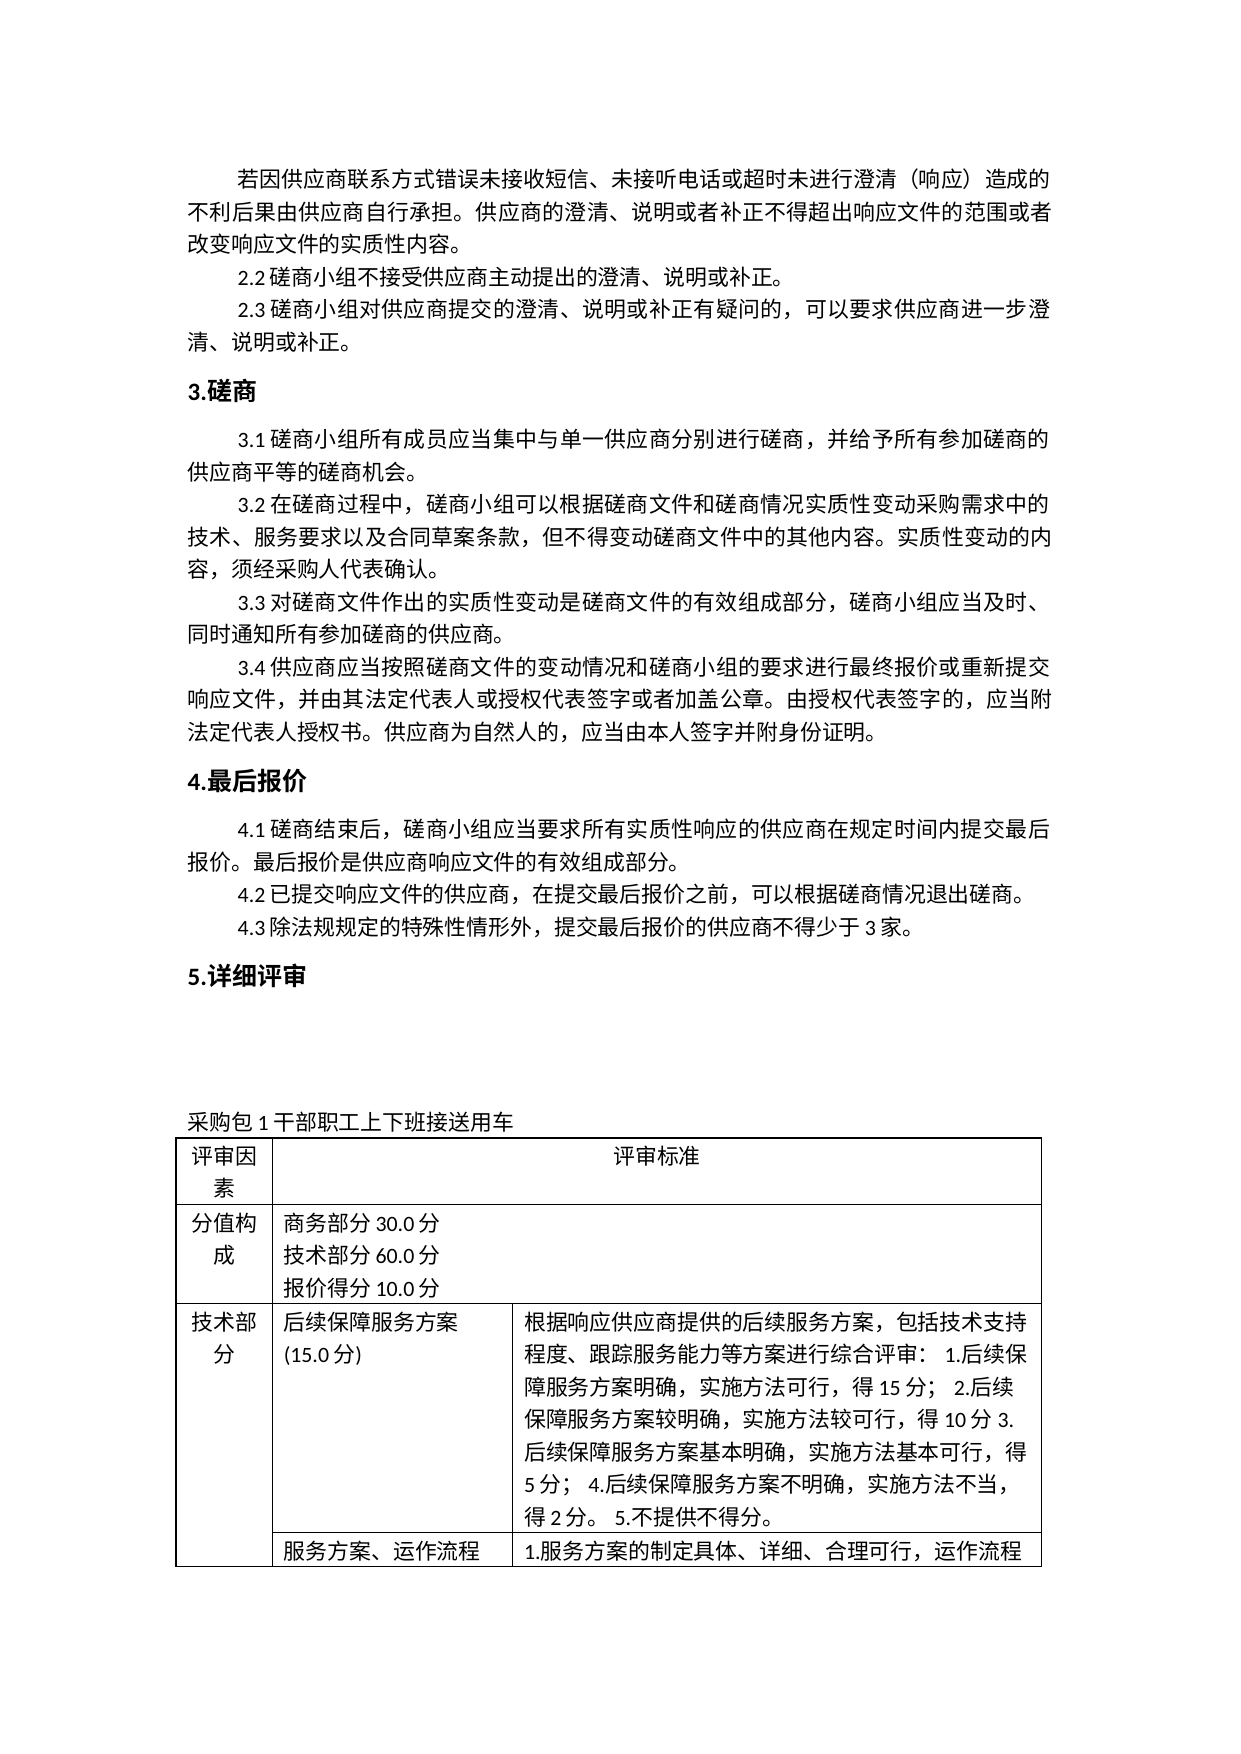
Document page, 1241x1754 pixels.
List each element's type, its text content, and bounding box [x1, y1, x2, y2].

text 2.2磋商小组不接受供应商主动提出的澄清、说明或补正。 [187, 259, 1053, 292]
table_cell 后续保障服务方案 (15.0分) [273, 1304, 512, 1532]
text 5.详细评审 [187, 942, 1053, 1007]
table_header 评审因素 [177, 1139, 272, 1203]
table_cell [513, 1533, 1041, 1566]
table_cell 服务方案、运作流程 (10.0分) [273, 1533, 512, 1566]
text 4.3除法规规定的特殊性情形外，提交最后报价的供应商不得少于3家。 [187, 909, 1053, 942]
text 4.最后报价 [187, 747, 1053, 812]
text 3.3对磋商文件作出的实质性变动是磋商文件的有效组成部分，磋商小组应当及时、同时通知所有参加磋商的供应商。 [187, 584, 1053, 649]
text 采购包1干部职工上下班接送用车 [187, 1104, 1053, 1137]
table_header 评审标准 [273, 1139, 1041, 1203]
text 3.2在磋商过程中，磋商小组可以根据磋商文件和磋商情况实质性变动采购需求中的技术、服务要求以及合同草案条款，但不得变动磋商文件中的其他内容。实质性变动的内容，须经采购人代表确认。 [187, 487, 1053, 584]
text 3.1磋商小组所有成员应当集中与单一供应商分别进行磋商，并给予所有参加磋商的供应商平等的磋商机会。 [187, 422, 1053, 487]
table_cell 根据响应供应商提供的后续服务方案，包括技术支持程度、跟踪服务能力等方案进行综合评审： 1.后续保障服务方案明确，实施方法可行，得15分； 2.后续保障服务方案较明确，实施方法较可行，得10分 3.后续保障服务方案基本明确，实施方法基本可行，得5分； 4.后续保障服务方案不明确，实施方法不当，得2分。 5.不提供不得分。 [513, 1304, 1041, 1532]
text 3.磋商 [187, 357, 1053, 422]
text 3.4供应商应当按照磋商文件的变动情况和磋商小组的要求进行最终报价或重新提交响应文件，并由其法定代表人或授权代表签字或者加盖公章。由授权代表签字的，应当附法定代表人授权书。供应商为自然人的，应当由本人签字并附身份证明。 [187, 649, 1053, 747]
table_cell 商务部分30.0分 技术部分60.0分 报价得分10.0分 [273, 1205, 1041, 1303]
text 2.3磋商小组对供应商提交的澄清、说明或补正有疑问的，可以要求供应商进一步澄清、说明或补正。 [187, 292, 1053, 357]
text 若因供应商联系方式错误未接收短信、未接听电话或超时未进行澄清（响应）造成的不利后果由供应商自行承担。供应商的澄清、说明或者补正不得超出响应文件的范围或者改变响应文件的实质性内容。 [187, 162, 1053, 259]
text 4.1磋商结束后，磋商小组应当要求所有实质性响应的供应商在规定时间内提交最后报价。最后报价是供应商响应文件的有效组成部分。 [187, 812, 1053, 877]
text 4.2已提交响应文件的供应商，在提交最后报价之前，可以根据磋商情况退出磋商。 [187, 877, 1053, 909]
table_cell 技术部分 [177, 1304, 272, 1566]
table_cell 分值构成 [177, 1205, 272, 1303]
